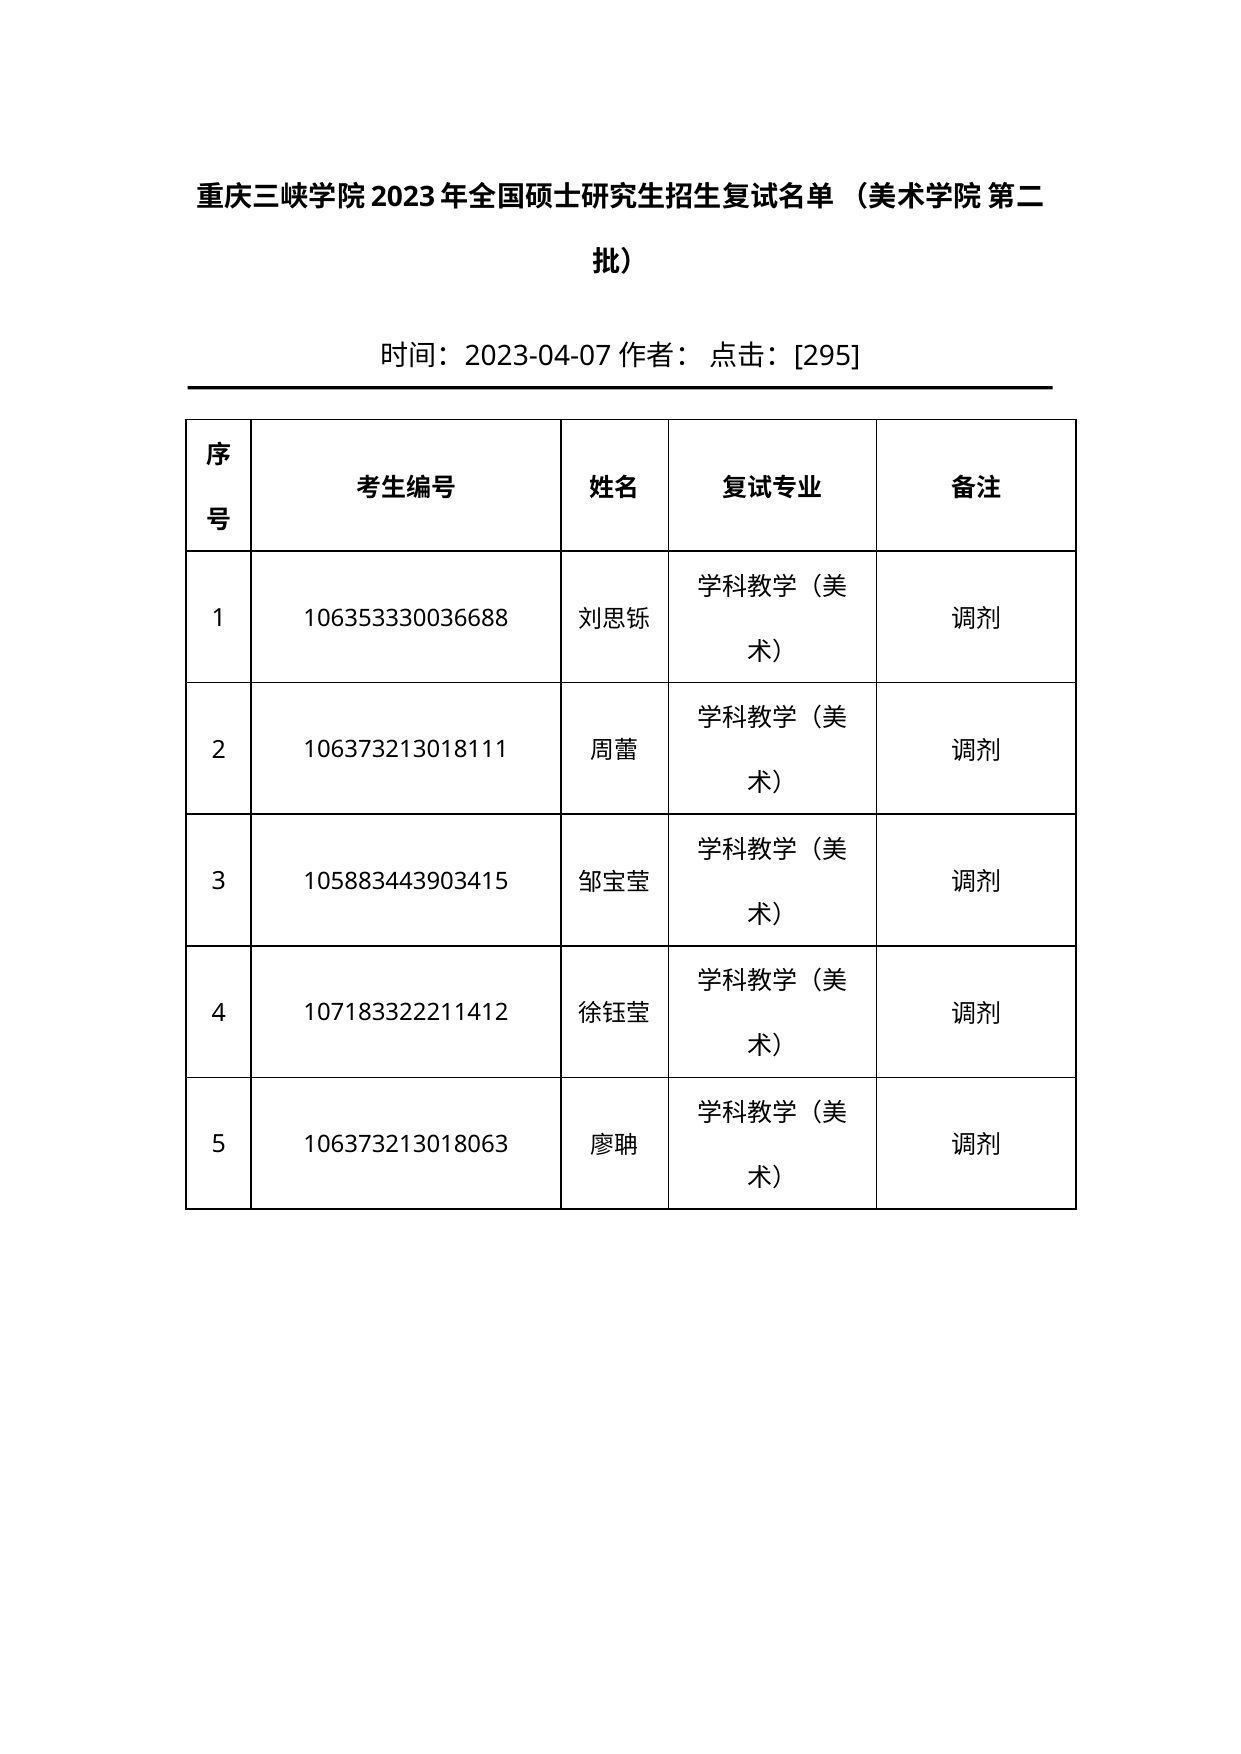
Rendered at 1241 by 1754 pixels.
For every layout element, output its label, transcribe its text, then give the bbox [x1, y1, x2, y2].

table_header 复试专业 [669, 420, 876, 550]
table_cell 1 [187, 552, 250, 682]
table_cell 调剂 [877, 552, 1075, 682]
table_cell 徐钰莹 [562, 947, 668, 1076]
table_cell 学科教学（美术） [669, 815, 876, 945]
table_cell 调剂 [877, 1078, 1075, 1208]
table_cell 学科教学（美术） [669, 947, 876, 1076]
table_cell 105883443903415 [252, 815, 560, 945]
table_header 序号 [187, 420, 250, 550]
table_cell 周蕾 [562, 683, 668, 813]
table_header 考生编号 [252, 420, 560, 550]
table_cell 学科教学（美术） [669, 552, 876, 682]
table_cell 刘思铄 [562, 552, 668, 682]
table_cell 调剂 [877, 815, 1075, 945]
table_cell 106373213018111 [252, 683, 560, 813]
table_header 姓名 [562, 420, 668, 550]
table_cell 学科教学（美术） [669, 1078, 876, 1208]
table_header 备注 [877, 420, 1075, 550]
table_cell 107183322211412 [252, 947, 560, 1076]
table_cell 5 [187, 1078, 250, 1208]
text 时间：2023-04-07 作者： 点击：[295] [187, 321, 1053, 386]
table_cell 3 [187, 815, 250, 945]
table_cell 106353330036688 [252, 552, 560, 682]
table_cell 调剂 [877, 947, 1075, 1076]
table_cell 学科教学（美术） [669, 683, 876, 813]
table_cell 邹宝莹 [562, 815, 668, 945]
text 重庆三峡学院2023年全国硕士研究生招生复试名单 （美术学院 第二批） [187, 162, 1053, 292]
table_cell 廖聃 [562, 1078, 668, 1208]
table_cell 2 [187, 683, 250, 813]
table_cell 106373213018063 [252, 1078, 560, 1208]
table_cell 4 [187, 947, 250, 1076]
table_cell 调剂 [877, 683, 1075, 813]
